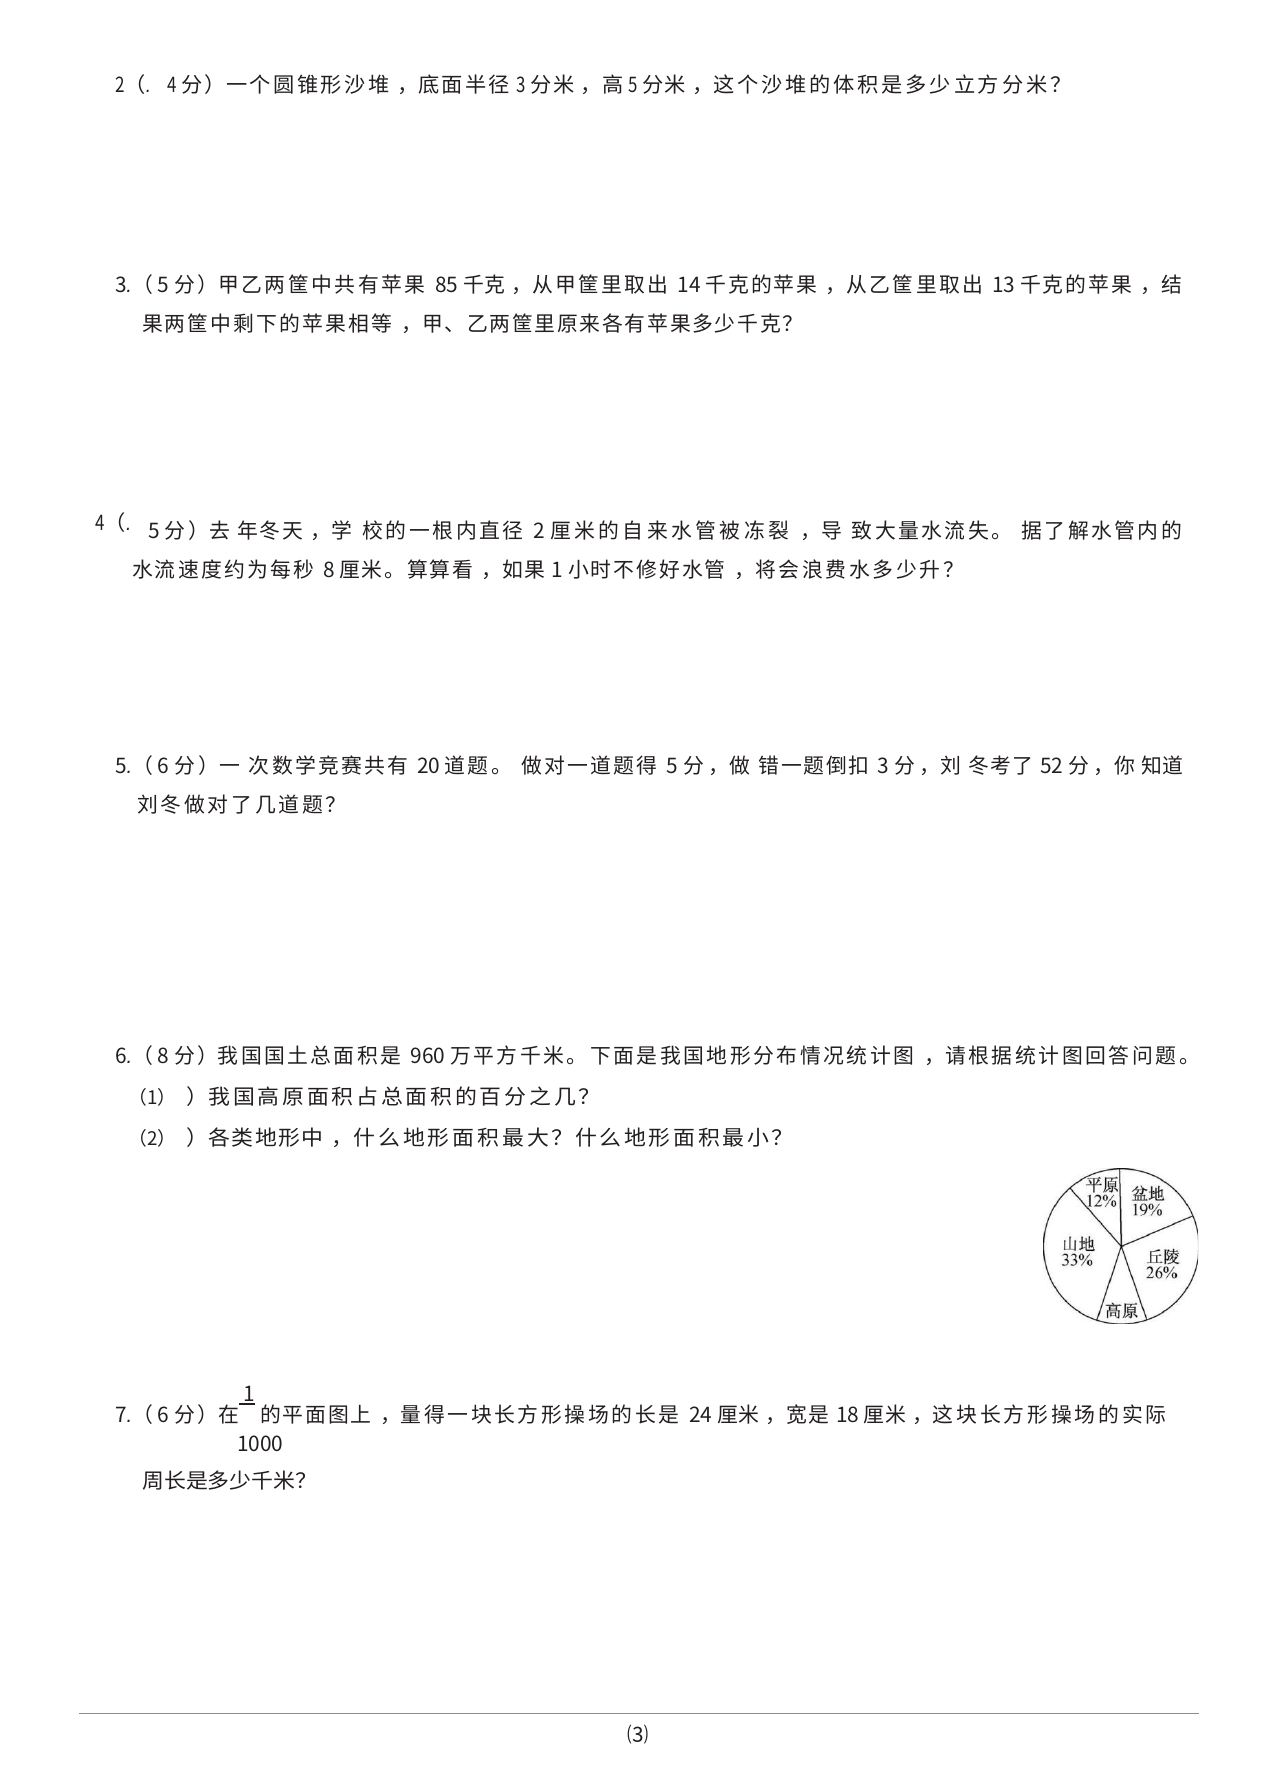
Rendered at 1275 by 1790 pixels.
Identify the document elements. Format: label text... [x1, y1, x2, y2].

text 2（. 4 分）一个圆锥形沙堆 ，底面半径 3 分米 ，高 5 分米 ，这个沙堆的体积是多少立方分米？ [115, 68, 1219, 99]
text 4（. [56, 506, 131, 536]
text 7.（ 6 分）在 1 的平面图上 ，量得一块长方形操场的长是 24 厘米 ，宽是 18 厘米 ，这块长方形操场的实际 [115, 1391, 1219, 1431]
list ）各类地形中 ，什么地形面积最大？ 什么地形面积最小？ [128, 1121, 1219, 1151]
text 周长是多少千米？ [142, 1464, 1219, 1494]
text 3.（ 5 分）甲乙两筐中共有苹果 85 千克 ，从甲筐里取出 14 千克的苹果 ，从乙筐里取出 13 千克的苹果 ，结果两筐中剩下的苹果相等 ，甲、乙两筐里原来各有苹果多少千克？ [115, 269, 1198, 338]
picture [1043, 1168, 1199, 1324]
text 6.（ 8 分）我国国土总面积是 960 万平方千米。下面是我国地形分布情况统计图 ，请根据统计图回答问题。 [115, 1039, 1219, 1069]
text 1000 [237, 1431, 1219, 1457]
list ）我国高原面积占总面积的百分之几？ [128, 1080, 1219, 1110]
text 5 分）去 年冬天 ，学 校的一根内直径 2 厘米的自来水管被冻裂 ，导 致大量水流失。 据了解水管内的水流速度约为每秒 8 厘米。算算看 ，如果 1 小时不修好水管 ，将会浪费水多少升？ [133, 514, 1198, 583]
text 5.（ 6 分）一 次数学竞赛共有 20 道题。 做对一道题得 5 分 ，做 错一题倒扣 3 分 ，刘 冬考了 52 分 ，你 知道刘冬做对了几道题？ [115, 750, 1198, 818]
